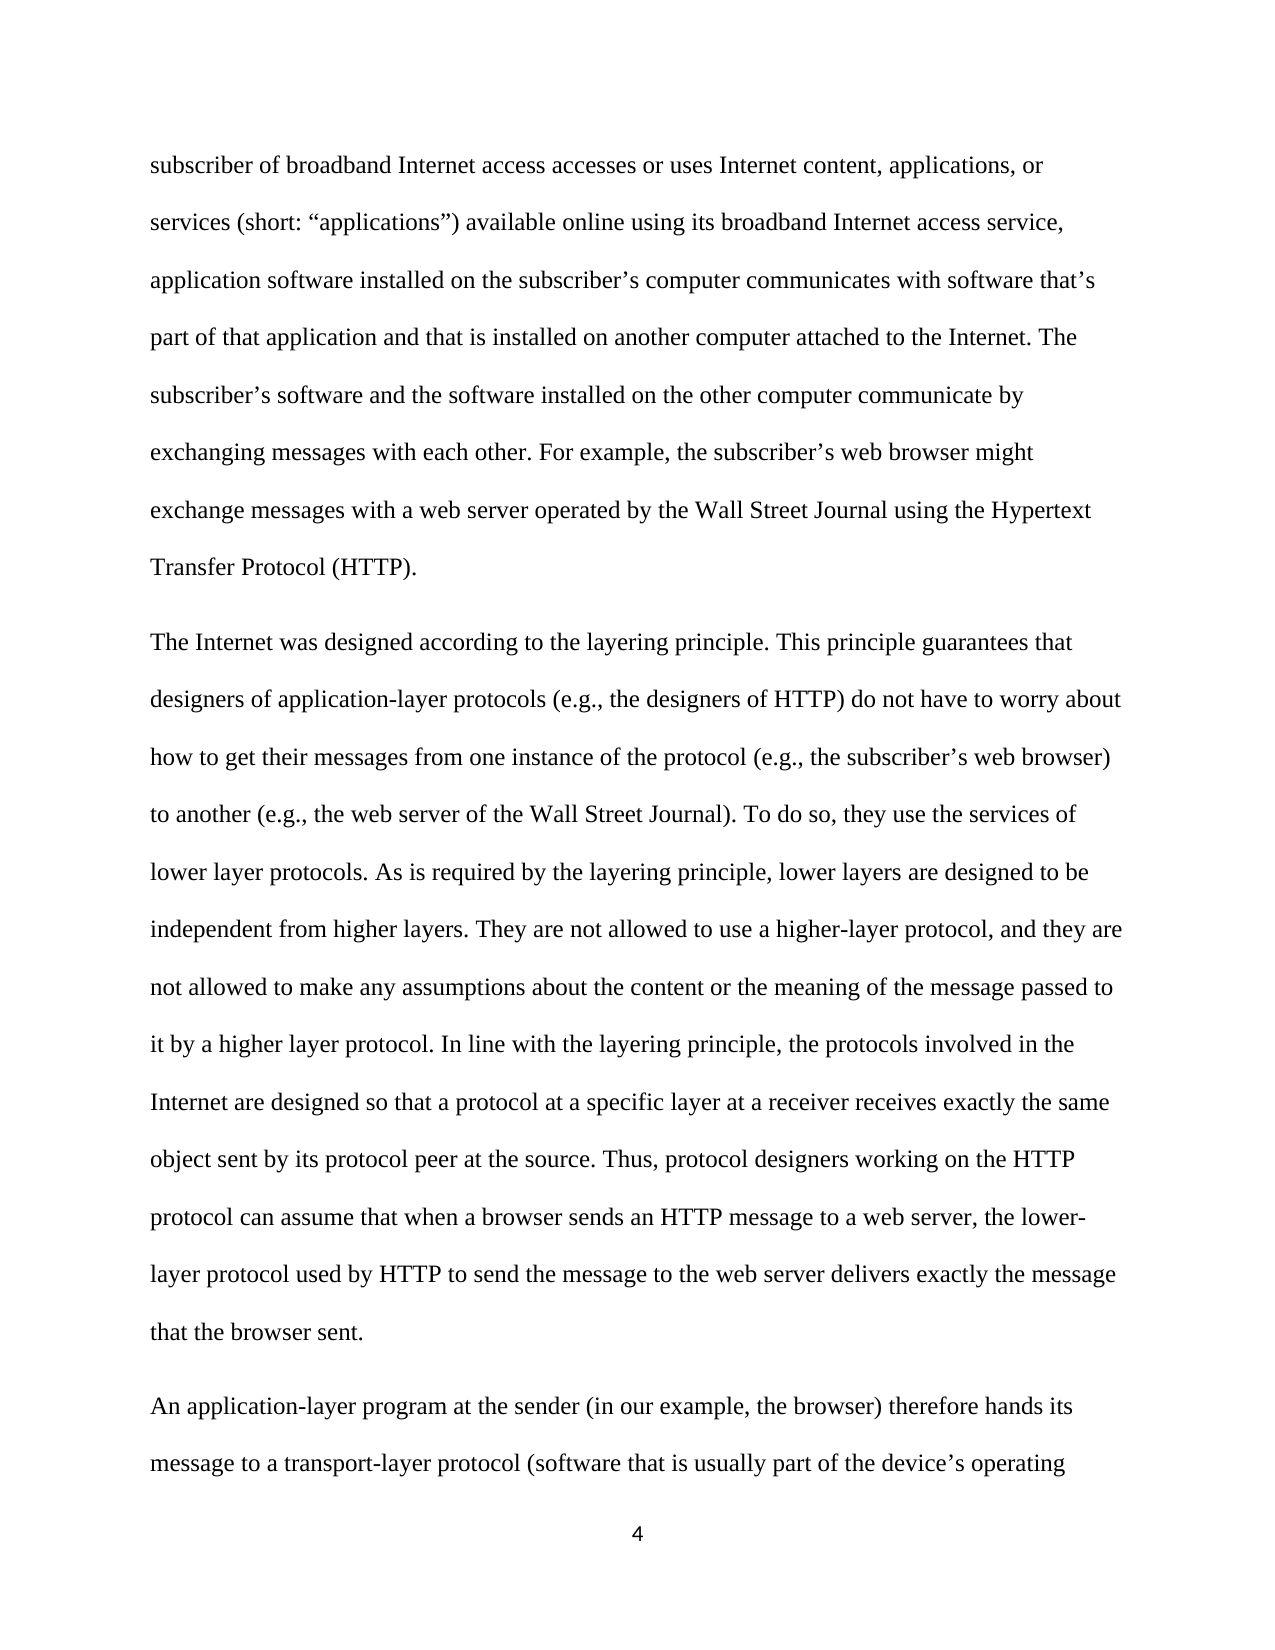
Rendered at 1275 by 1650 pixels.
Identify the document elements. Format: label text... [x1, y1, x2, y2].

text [150, 150, 1125, 581]
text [150, 1391, 1125, 1477]
text The Internet was designed according to the layering principle. This principle guarantees that designers of application-layer protocols (e.g., the designers of HTTP) do not have to worry about how to get their messages from one instance of the protocol (e.g., the subscriber’s web browser) to another (e.g., the web server of the Wall Street Journal). To do so, they use the services of lower layer protocols. As is required by the layering principle, lower layers are designed to be independent from higher layers. They are not allowed to use a higher-layer protocol, and they are not allowed to make any assumptions about the content or the meaning of the message passed to it by a higher layer protocol. In line with the layering principle, the protocols involved in the Internet are designed so that a protocol at a specific layer at a receiver receives exactly the same object sent by its protocol peer at the source. Thus, protocol designers working on the HTTP protocol can assume that when a browser sends an HTTP message to a web server, the lower-layer protocol used by HTTP to send the message to the web server delivers exactly the message that the browser sent. [150, 627, 1125, 1345]
